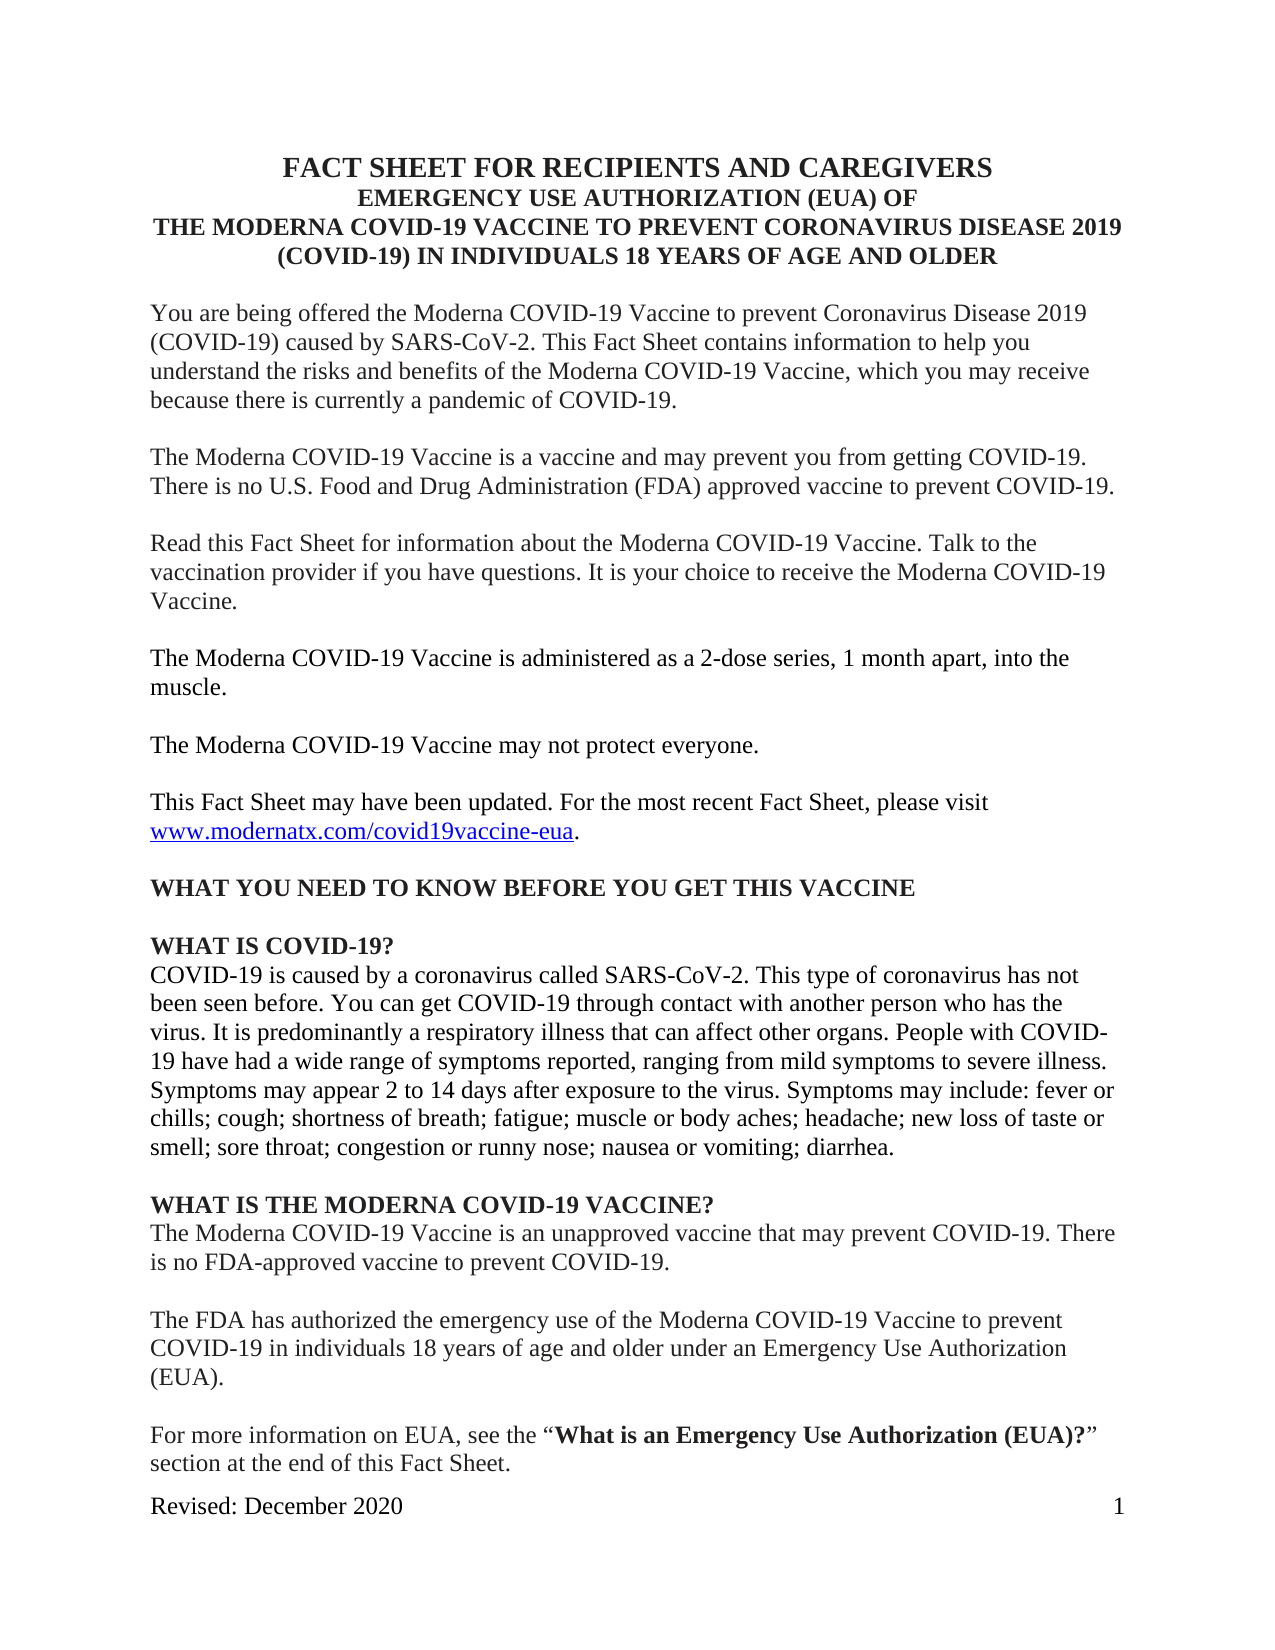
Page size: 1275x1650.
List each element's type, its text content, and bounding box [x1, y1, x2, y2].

text FACT SHEET FOR RECIPIENTS AND CAREGIVERS [150, 150, 1125, 183]
text For more information on EUA, see the “What is an Emergency Use Authorization (EUA)?” section at the end of this Fact Sheet. [150, 1420, 1125, 1477]
subtitle WHAT YOU NEED TO KNOW BEFORE YOU GET THIS VACCINE [150, 873, 1125, 902]
text You are being offered the Moderna COVID-19 Vaccine to prevent Coronavirus Disease 2019 (COVID-19) caused by SARS-CoV-2. This Fact Sheet contains information to help you understand the risks and benefits of the Moderna COVID-19 Vaccine, which you may receive because there is currently a pandemic of COVID-19. [150, 298, 1125, 413]
text The Moderna COVID-19 Vaccine is administered as a 2-dose series, 1 month apart, into the muscle. [150, 643, 1125, 701]
text COVID-19 is caused by a coronavirus called SARS-CoV-2. This type of coronavirus has not been seen before. You can get COVID-19 through contact with another person who has the virus. It is predominantly a respiratory illness that can affect other organs. People with COVID-19 have had a wide range of symptoms reported, ranging from mild symptoms to severe illness. Symptoms may appear 2 to 14 days after exposure to the virus. Symptoms may include: fever or chills; cough; shortness of breath; fatigue; muscle or body aches; headache; new loss of taste or smell; sore throat; congestion or runny nose; nausea or vomiting; diarrhea. [150, 960, 1125, 1161]
text This Fact Sheet may have been updated. For the most recent Fact Sheet, please visit www.modernatx.com/covid19vaccine-eua. [150, 787, 1125, 845]
subtitle EMERGENCY USE AUTHORIZATION (EUA) OF [150, 183, 1125, 212]
text The Moderna COVID-19 Vaccine is an unapproved vaccine that may prevent COVID-19. There is no FDA-approved vaccine to prevent COVID-19. [150, 1218, 1125, 1276]
text The Moderna COVID-19 Vaccine may not protect everyone. [150, 730, 1125, 758]
subtitle THE MODERNA COVID-19 VACCINE TO PREVENT CORONAVIRUS DISEASE 2019 (COVID-19) IN INDIVIDUALS 18 YEARS OF AGE AND OLDER [150, 212, 1125, 270]
subtitle WHAT IS THE MODERNA COVID-19 VACCINE? [150, 1190, 1125, 1218]
text Read this Fact Sheet for information about the Moderna COVID-19 Vaccine. Talk to the vaccination provider if you have questions. It is your choice to receive the Moderna COVID-19 Vaccine. [150, 528, 1125, 615]
text The FDA has authorized the emergency use of the Moderna COVID-19 Vaccine to prevent COVID-19 in individuals 18 years of age and older under an Emergency Use Authorization (EUA). [150, 1305, 1125, 1391]
text The Moderna COVID-19 Vaccine is a vaccine and may prevent you from getting COVID-19. There is no U.S. Food and Drug Administration (FDA) approved vaccine to prevent COVID-19. [150, 442, 1125, 500]
subtitle WHAT IS COVID-19? [150, 931, 1125, 960]
